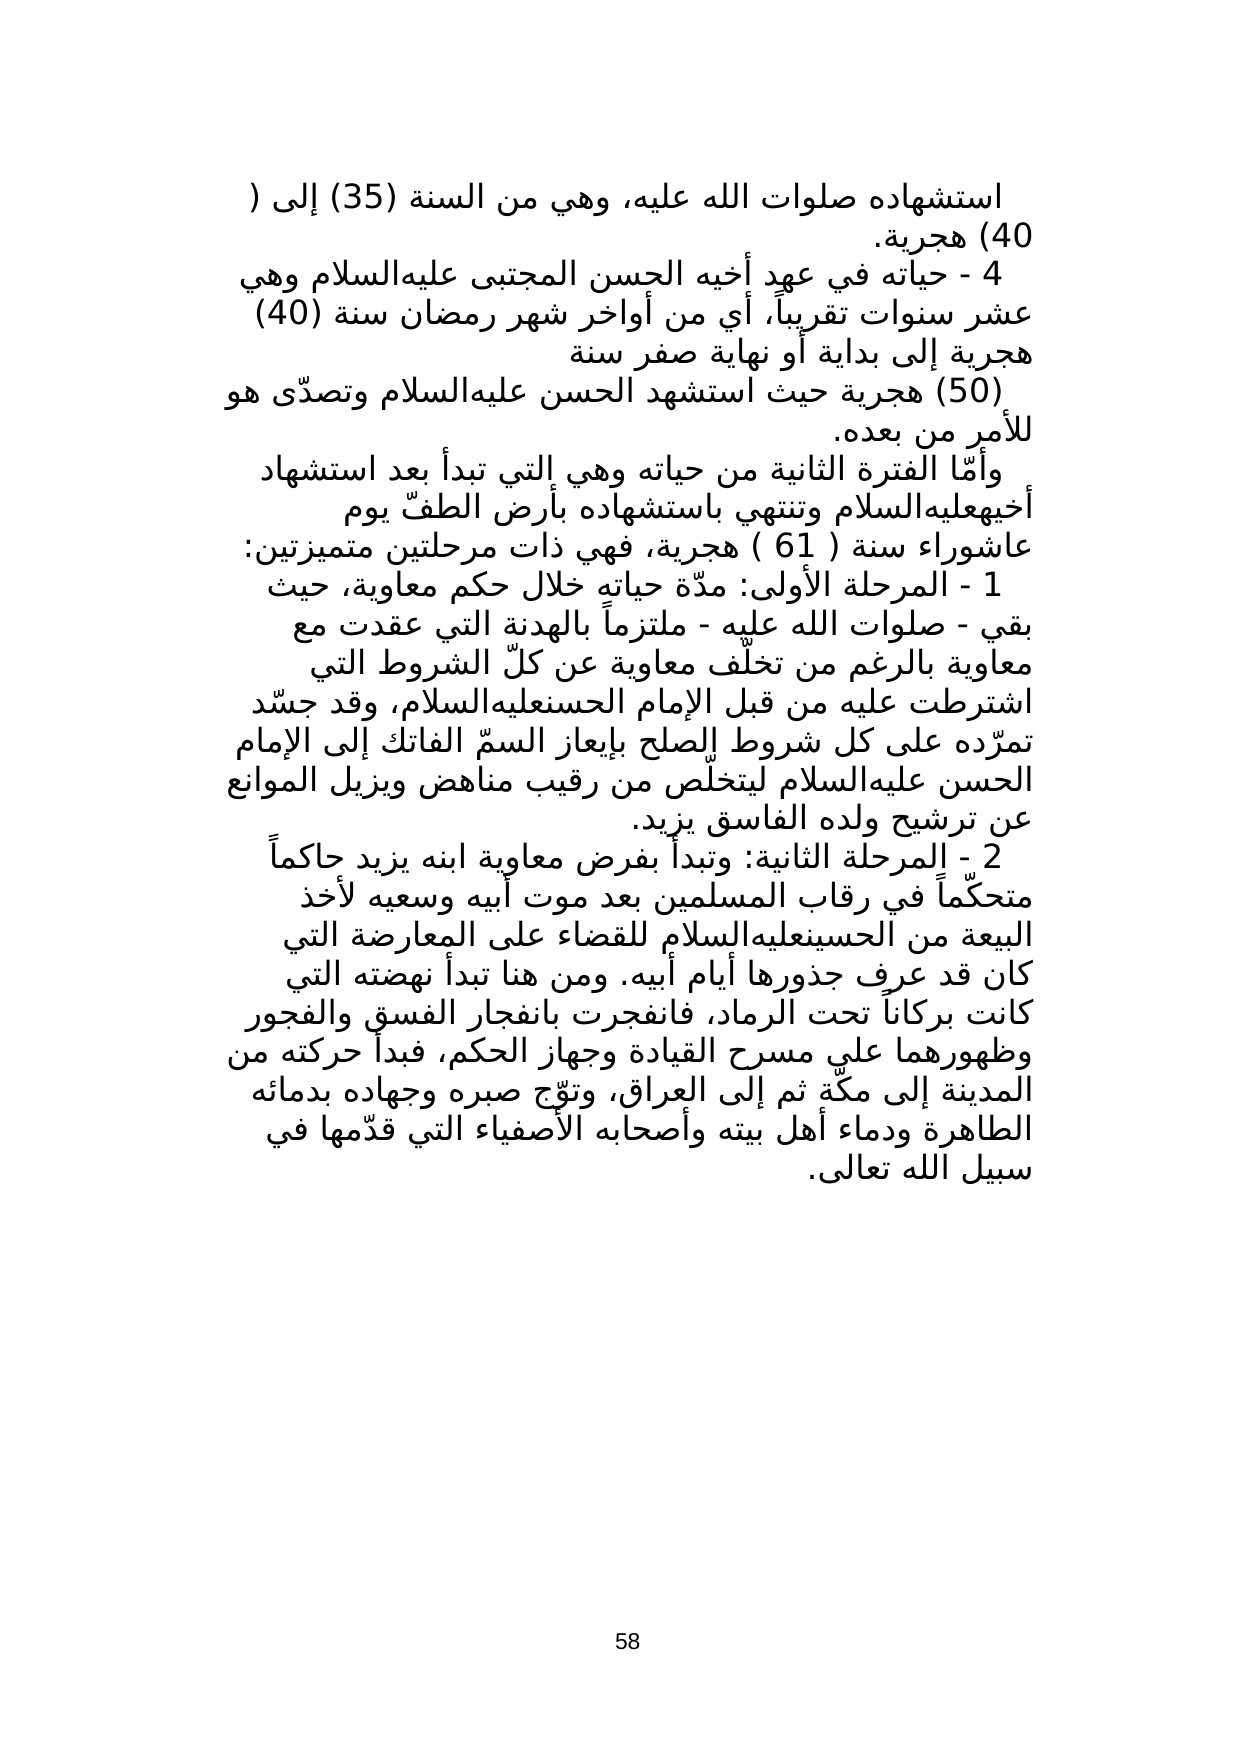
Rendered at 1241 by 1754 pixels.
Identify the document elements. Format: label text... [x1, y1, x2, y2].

text 4 - حياته في عهد أخيه الحسن المجتبى عليه‌السلام وهي عشر سنوات تقريباً، أي من أواخر شهر رمضان سنة (40) هجرية إلى بداية أو نهاية صفر سنة [222, 255, 1033, 371]
text وأمّا الفترة الثانية من حياته وهي التي تبدأ بعد استشهاد أخيهعليه‌السلام وتنتهي باستشهاده بأرض الطفّ يوم عاشوراء سنة ( 61 ) هجرية، فهي ذات مرحلتين متميزتين: [222, 449, 1033, 566]
text (50) هجرية حيث استشهد الحسن عليه‌السلام وتصدّى هو للأمر من بعده. [222, 371, 1033, 449]
text 1 - المرحلة الأولى: مدّة حياته خلال حكم معاوية، حيث بقي - صلوات الله عليه - ملتزماً بالهدنة التي عقدت مع معاوية بالرغم من تخلّف معاوية عن كلّ الشروط التي اشترطت عليه من قبل الإمام الحسنعليه‌السلام، وقد جسّد تمرّده على كل شروط الصلح بإيعاز السمّ الفاتك إلى الإمام الحسن عليه‌السلام ليتخلّص من رقيب مناهض ويزيل الموانع عن ترشيح ولده الفاسق يزيد. [222, 566, 1033, 838]
text استشهاده صلوات الله عليه، وهي من السنة (35) إلى (40) هجرية. [222, 177, 1033, 255]
text 2 - المرحلة الثانية: وتبدأ بفرض معاوية ابنه يزيد حاكماً متحكّماً في رقاب المسلمين بعد موت أبيه وسعيه لأخذ البيعة من الحسينعليه‌السلام للقضاء على المعارضة التي كان قد عرف جذورها أيام أبيه. ومن هنا تبدأ نهضته التي كانت بركاناً تحت الرماد، فانفجرت بانفجار الفسق والفجور وظهورهما على مسرح القيادة وجهاز الحكم، فبدأ حركته من المدينة إلى مكّة ثم إلى العراق، وتوّج صبره وجهاده بدمائه الطاهرة ودماء أهل بيته وأصحابه الأصفياء التي قدّمها في سبيل الله تعالى. [222, 838, 1033, 1187]
